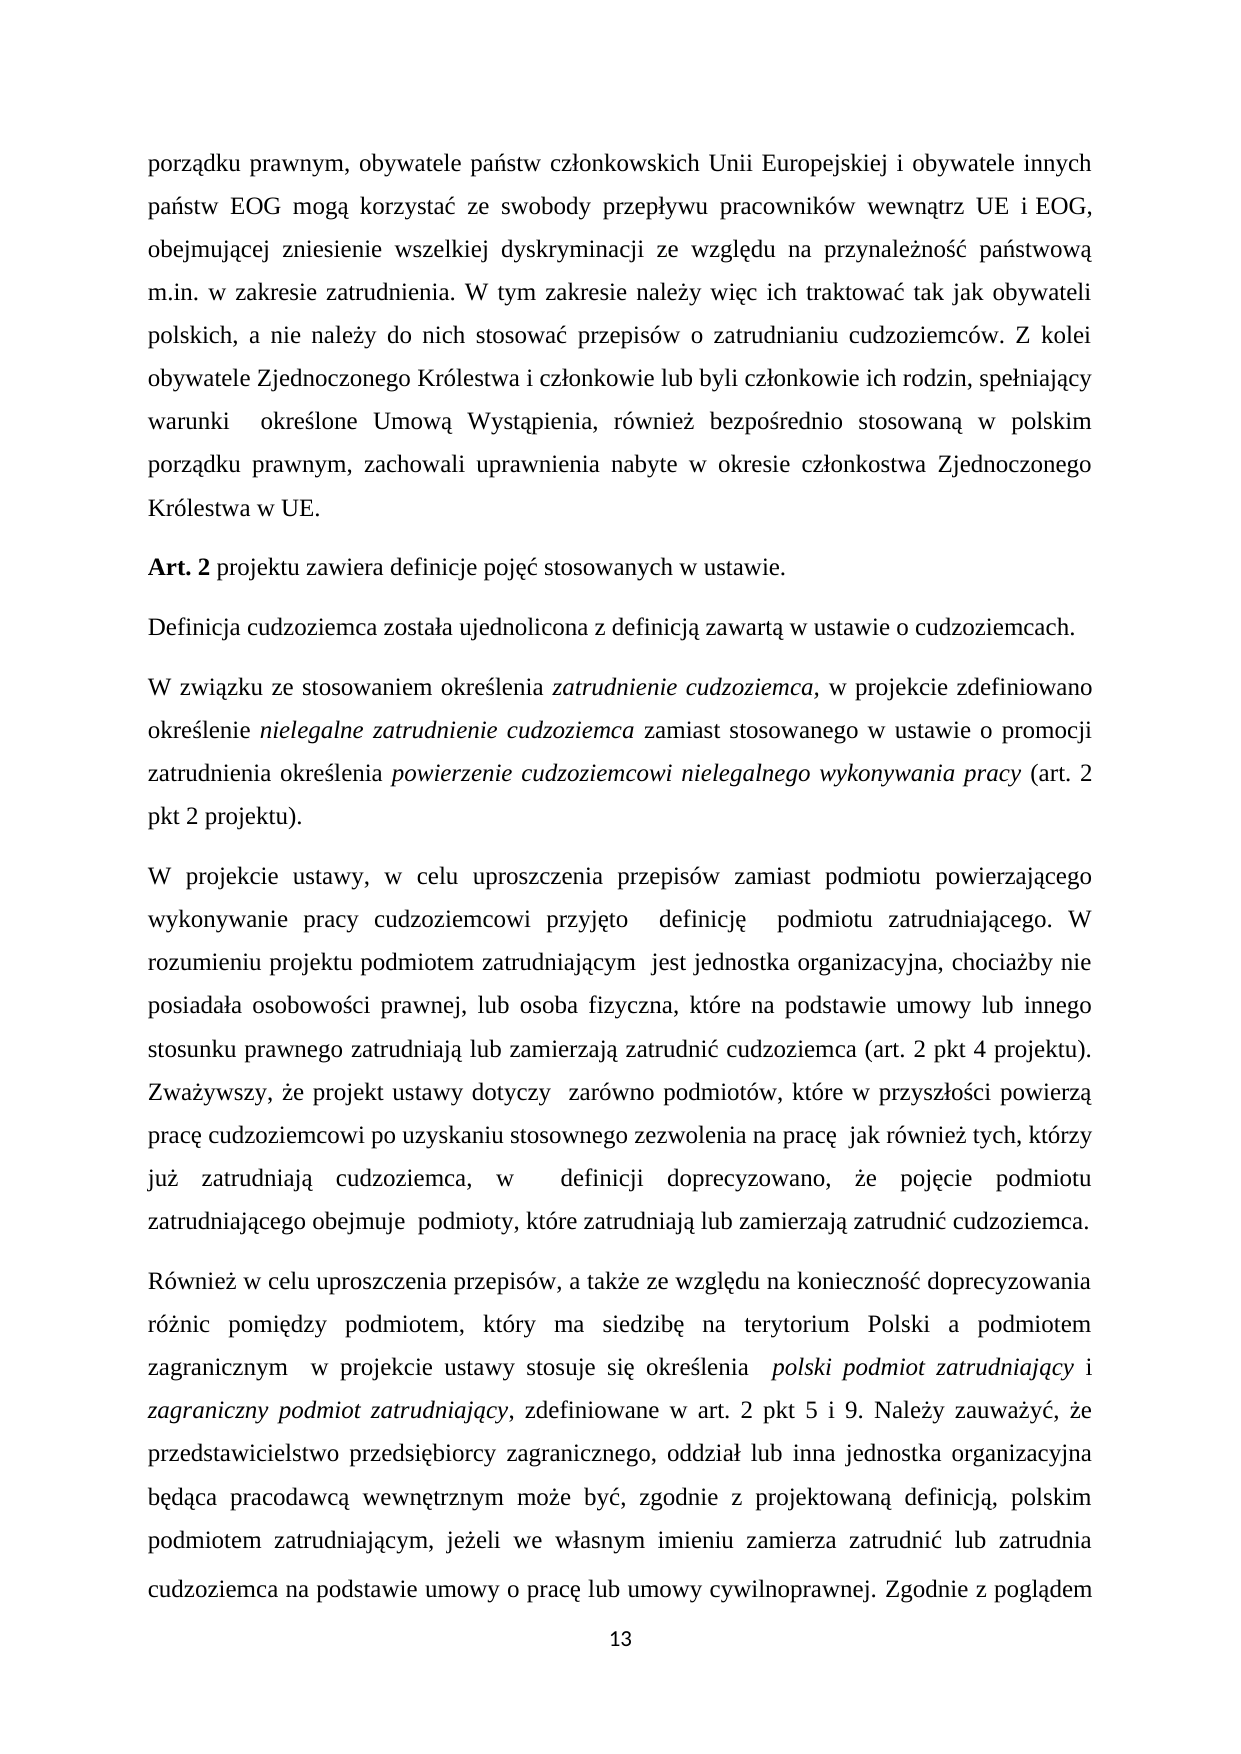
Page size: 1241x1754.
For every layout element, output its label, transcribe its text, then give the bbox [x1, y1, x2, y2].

text W związku ze stosowaniem określenia zatrudnienie cudzoziemca, w projekcie zdefiniowano określenie nielegalne zatrudnienie cudzoziemca zamiast stosowanego w ustawie o promocji zatrudnienia określenia powierzenie cudzoziemcowi nielegalnego wykonywania pracy (art. 2 pkt 2 projektu). [148, 672, 1093, 830]
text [148, 148, 1093, 521]
text W projekcie ustawy, w celu uproszczenia przepisów zamiast podmiotu powierzającego wykonywanie pracy cudzoziemcowi przyjęto definicję podmiotu zatrudniającego. W rozumieniu projektu podmiotem zatrudniającym jest jednostka organizacyjna, chociażby nie posiadała osobowości prawnej, lub osoba fizyczna, które na podstawie umowy lub innego stosunku prawnego zatrudniają lub zamierzają zatrudnić cudzoziemca (art. 2 pkt 4 projektu). Zważywszy, że projekt ustawy dotyczy zarówno podmiotów, które w przyszłości powierzą pracę cudzoziemcowi po uzyskaniu stosownego zezwolenia na pracę jak również tych, którzy już zatrudniają cudzoziemca, w definicji doprecyzowano, że pojęcie podmiotu zatrudniającego obejmuje podmioty, które zatrudniają lub zamierzają zatrudnić cudzoziemca. [148, 861, 1093, 1235]
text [148, 1266, 1093, 1604]
text Art. 2 projektu zawiera definicje pojęć stosowanych w ustawie. [148, 552, 1093, 581]
text Definicja cudzoziemca została ujednolicona z definicją zawartą w ustawie o cudzoziemcach. [148, 612, 1093, 641]
